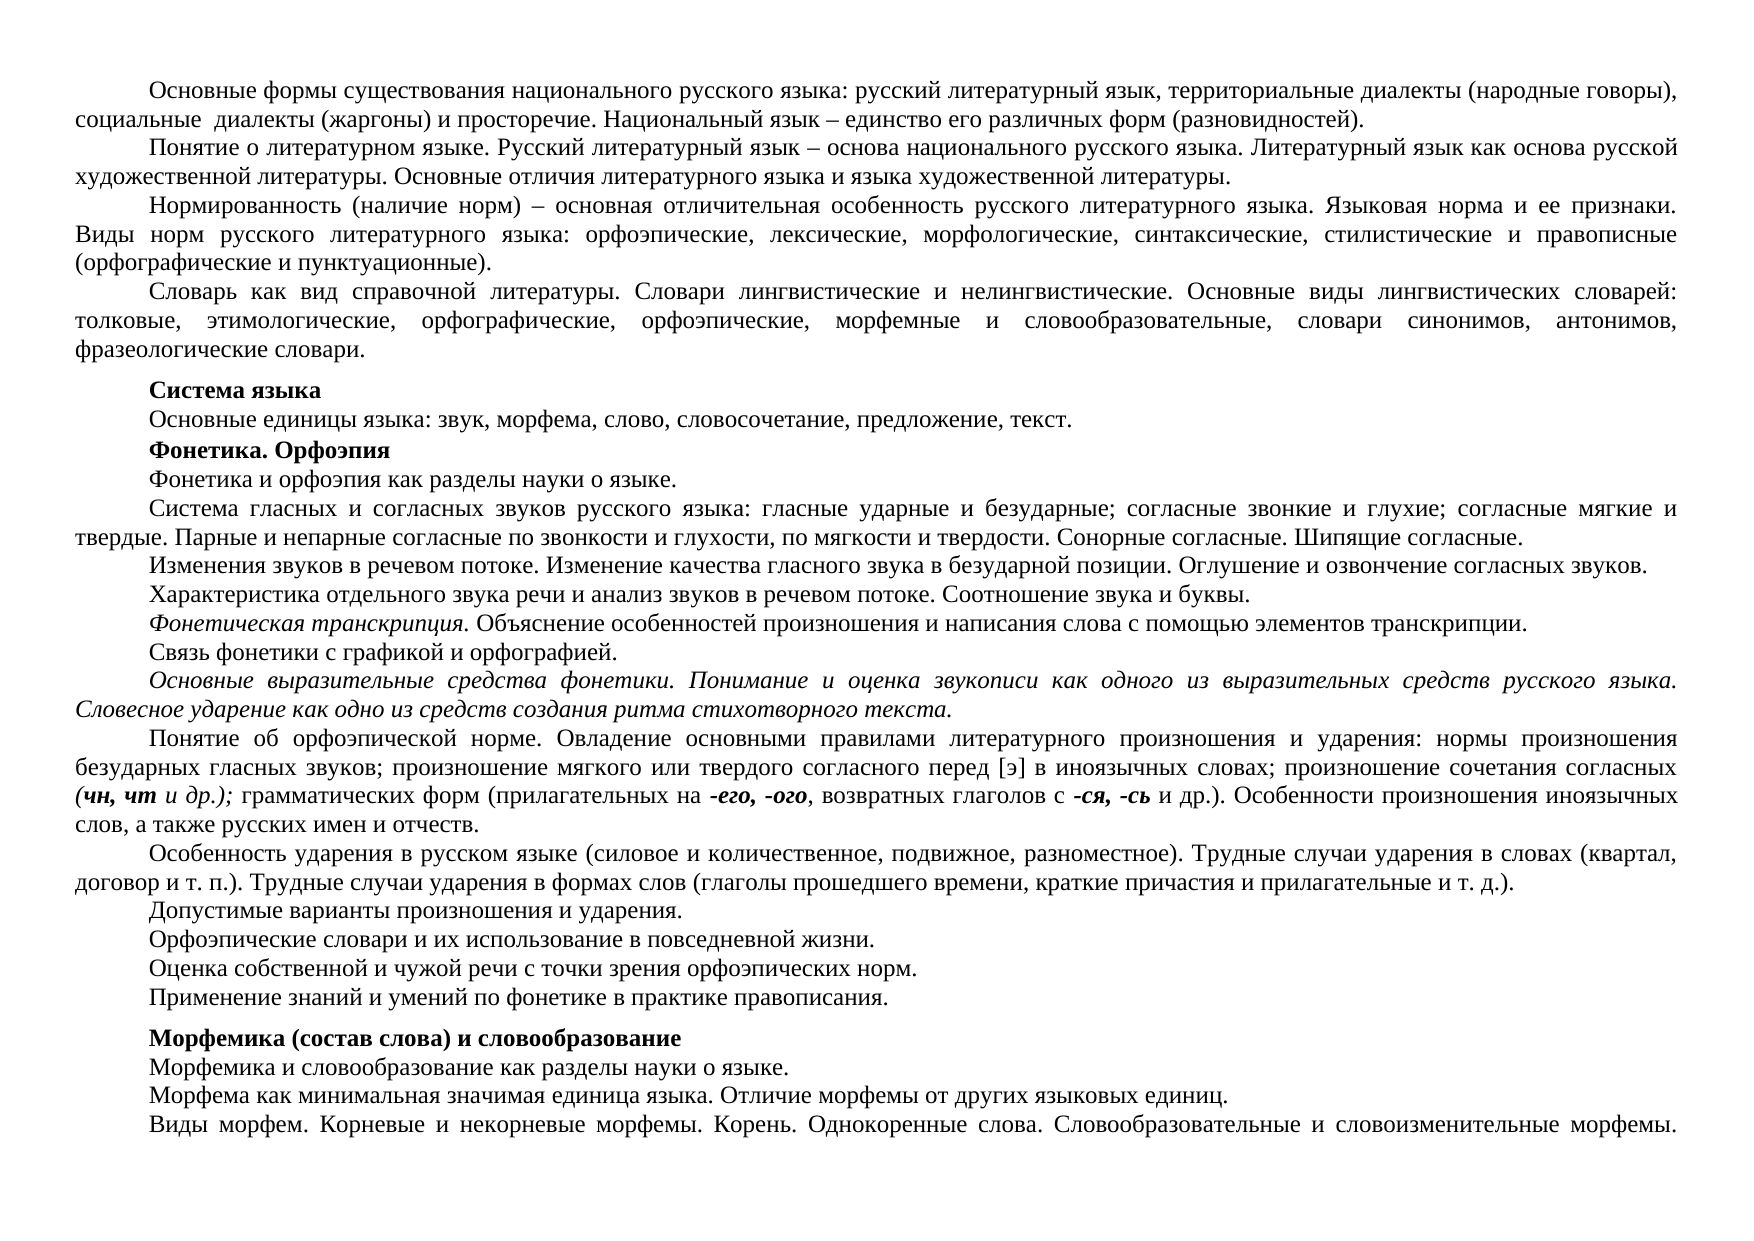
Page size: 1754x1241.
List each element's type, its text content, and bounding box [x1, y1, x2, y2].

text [75, 1109, 1679, 1138]
text Основные выразительные средства фонетики. Понимание и оценка звукописи как одного из выразительных средств русского языка. Словесное ударение как одно из средств создания ритма стихотворного текста. [75, 666, 1679, 723]
text Система языка [75, 375, 1679, 404]
text Понятие о литературном языке. Русский литературный язык – основа национального русского языка. Литературный язык как основа русской художественной литературы. Основные отличия литературного языка и языка художественной литературы. [75, 132, 1679, 190]
text Применение знаний и умений по фонетике в практике правописания. [75, 982, 1679, 1011]
text Фонетика и орфоэпия как разделы науки о языке. [75, 464, 1679, 493]
text Орфоэпические словари и их использование в повседневной жизни. [75, 924, 1679, 953]
text Морфема как минимальная значимая единица языка. Отличие морфемы от других языковых единиц. [75, 1081, 1679, 1109]
text Морфемика (состав слова) и словообразование [75, 1023, 1679, 1052]
text Система гласных и согласных звуков русского языка: гласные ударные и безударные; согласные звонкие и глухие; согласные мягкие и твердые. Парные и непарные согласные по звонкости и глухости, по мягкости и твердости. Сонорные согласные. Шипящие согласные. [75, 493, 1679, 551]
text Нормированность (наличие норм) – основная отличительная особенность русского литературного языка. Языковая норма и ее признаки. Виды норм русского литературного языка: орфоэпические, лексические, морфологические, синтаксические, стилистические и правописные (орфографические и пунктуационные). [75, 190, 1679, 276]
text Изменения звуков в речевом потоке. Изменение качества гласного звука в безударной позиции. Оглушение и озвончение согласных звуков. [75, 551, 1679, 579]
text Особенность ударения в русском языке (силовое и количественное, подвижное, разноместное). Трудные случаи ударения в словах (квартал, договор и т. п.). Трудные случаи ударения в формах слов (глаголы прошедшего времени, краткие причастия и прилагательные и т. д.). [75, 838, 1679, 896]
text Морфемика и словообразование как разделы науки о языке. [75, 1052, 1679, 1081]
text Связь фонетики с графикой и орфографией. [75, 637, 1679, 666]
text Основные формы существования национального русского языка: русский литературный язык, территориальные диалекты (народные говоры), социальные диалекты (жаргоны) и просторечие. Национальный язык – единство его различных форм (разновидностей). [75, 75, 1679, 132]
text Допустимые варианты произношения и ударения. [75, 896, 1679, 924]
text Фонетика. Орфоэпия [75, 436, 1679, 464]
text Понятие об орфоэпической норме. Овладение основными правилами литературного произношения и ударения: нормы произношения безударных гласных звуков; произношение мягкого или твердого согласного перед [э] в иноязычных словах; произношение сочетания согласных (чн, чт и др.); грамматических форм (прилагательных на -его, -ого, возвратных глаголов с -ся, -сь и др.). Особенности произношения иноязычных слов, а также русских имен и отчеств. [75, 723, 1679, 838]
text Характеристика отдельного звука речи и анализ звуков в речевом потоке. Соотношение звука и буквы. [75, 579, 1679, 608]
text Словарь как вид справочной литературы. Словари лингвистические и нелингвистические. Основные виды лингвистических словарей: толковые, этимологические, орфографические, орфоэпические, морфемные и словообразовательные, словари синонимов, антонимов, фразеологические словари. [75, 276, 1679, 362]
text Оценка собственной и чужой речи с точки зрения орфоэпических норм. [75, 953, 1679, 982]
text Фонетическая транскрипция. Объяснение особенностей произношения и написания слова с помощью элементов транскрипции. [75, 608, 1679, 637]
text Основные единицы языка: звук, морфема, слово, словосочетание, предложение, текст. [75, 404, 1679, 432]
